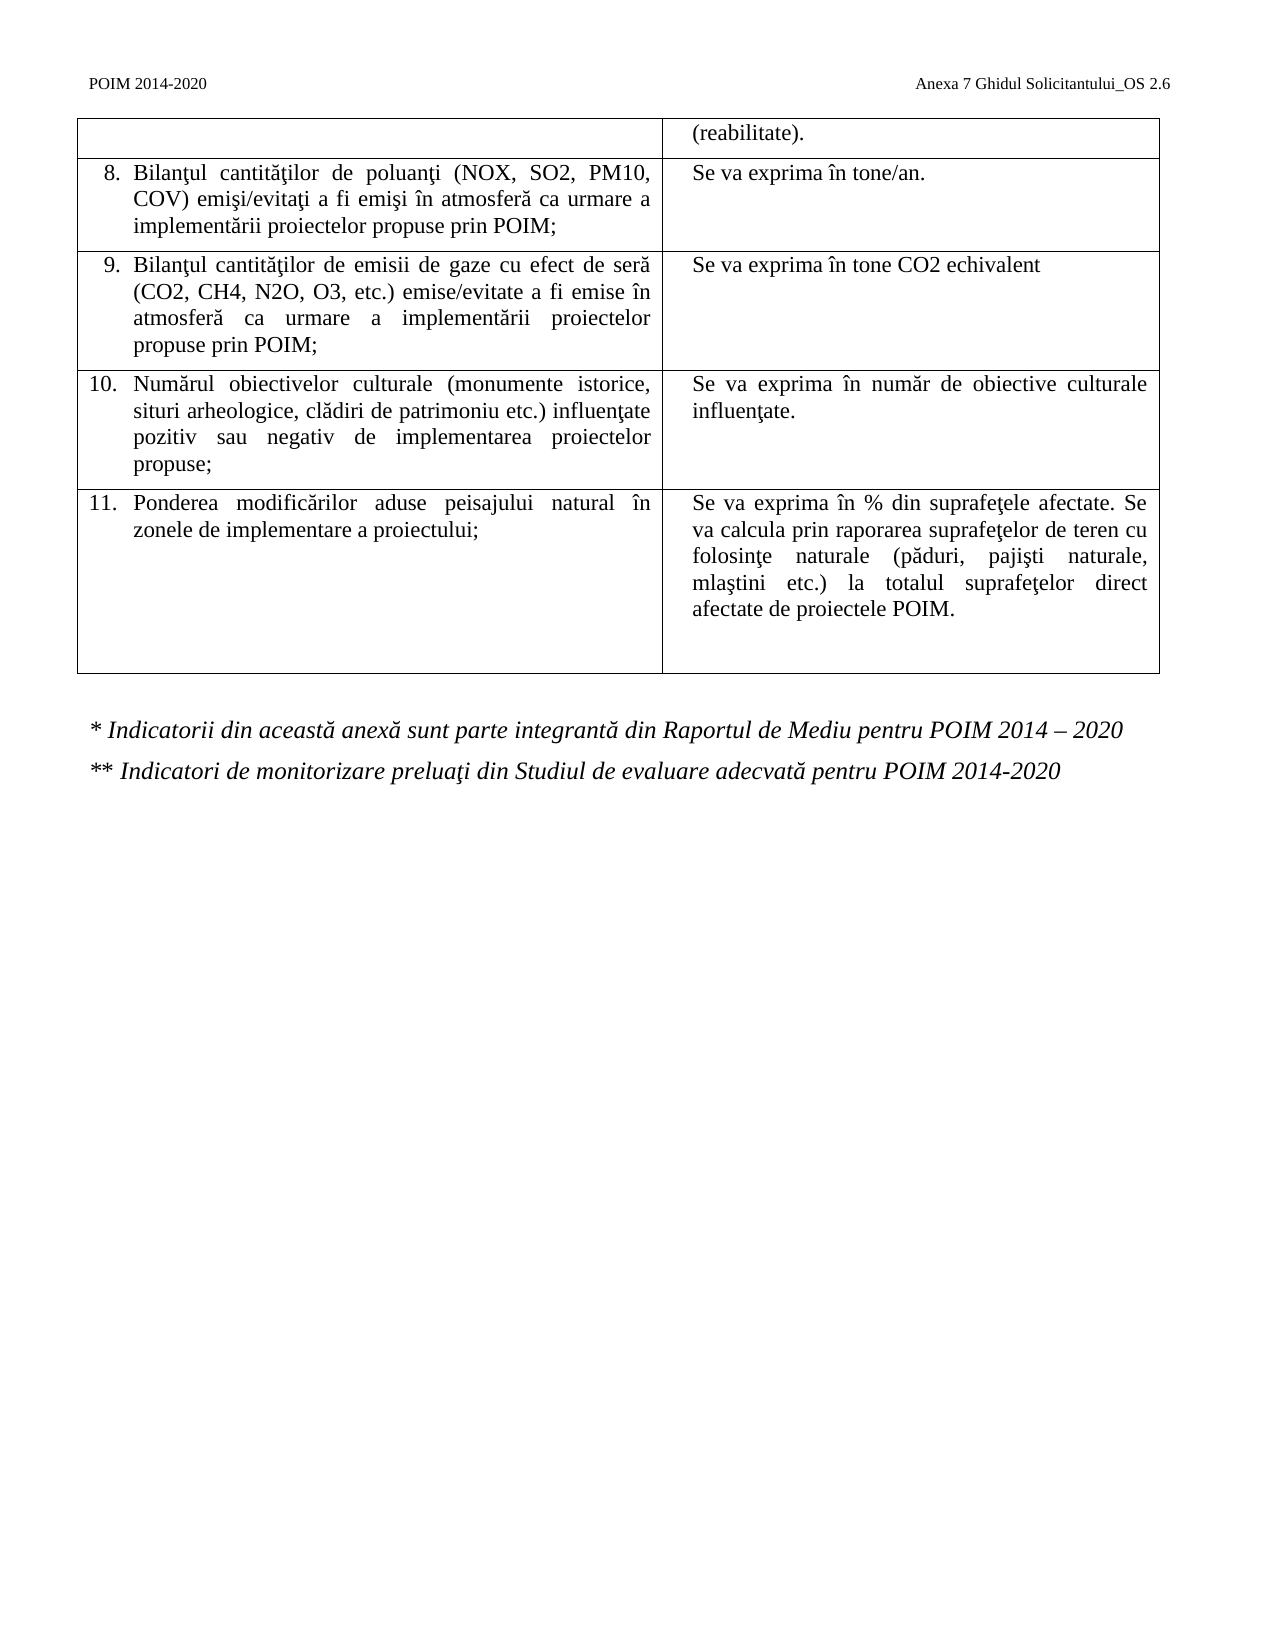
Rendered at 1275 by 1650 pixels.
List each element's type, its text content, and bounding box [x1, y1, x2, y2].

text ** Indicatori de monitorizare preluaţi din Studiul de evaluare adecvată pentru POIM 2014-2020 [89, 756, 1172, 785]
table_cell Se va exprima în tone/an. [663, 159, 1159, 251]
table_cell Numărul obiectivelor culturale (monumente istorice, situri arheologice, clădiri de patrimoniu etc.) influenţate pozitiv sau negativ de implementarea proiectelor propuse; [78, 371, 662, 488]
table_cell Ponderea modificărilor aduse peisajului natural în zonele de implementare a proiectului; [78, 490, 662, 673]
table_cell Se va exprima în număr de obiective culturale influenţate. [663, 371, 1159, 488]
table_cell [663, 119, 1159, 158]
table_cell Bilanţul cantităţilor de emisii de gaze cu efect de seră (CO2, CH4, N2O, O3, etc.) emise/evitate a fi emise în atmosferă ca urmare a implementării proiectelor propuse prin POIM; [78, 252, 662, 369]
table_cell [78, 119, 662, 158]
table_cell Se va exprima în % din suprafeţele afectate. Se va calcula prin raporarea suprafeţelor de teren cu folosinţe naturale (păduri, pajişti naturale, mlaştini etc.) la totalul suprafeţelor direct afectate de proiectele POIM. [663, 490, 1159, 673]
table_cell Bilanţul cantităţilor de poluanţi (NOX, SO2, PM10, COV) emişi/evitaţi a fi emişi în atmosferă ca urmare a implementării proiectelor propuse prin POIM; [78, 159, 662, 251]
text * Indicatorii din această anexă sunt parte integrantă din Raportul de Mediu pentru POIM 2014 – 2020 [89, 715, 1172, 744]
table_cell Se va exprima în tone CO2 echivalent [663, 252, 1159, 369]
